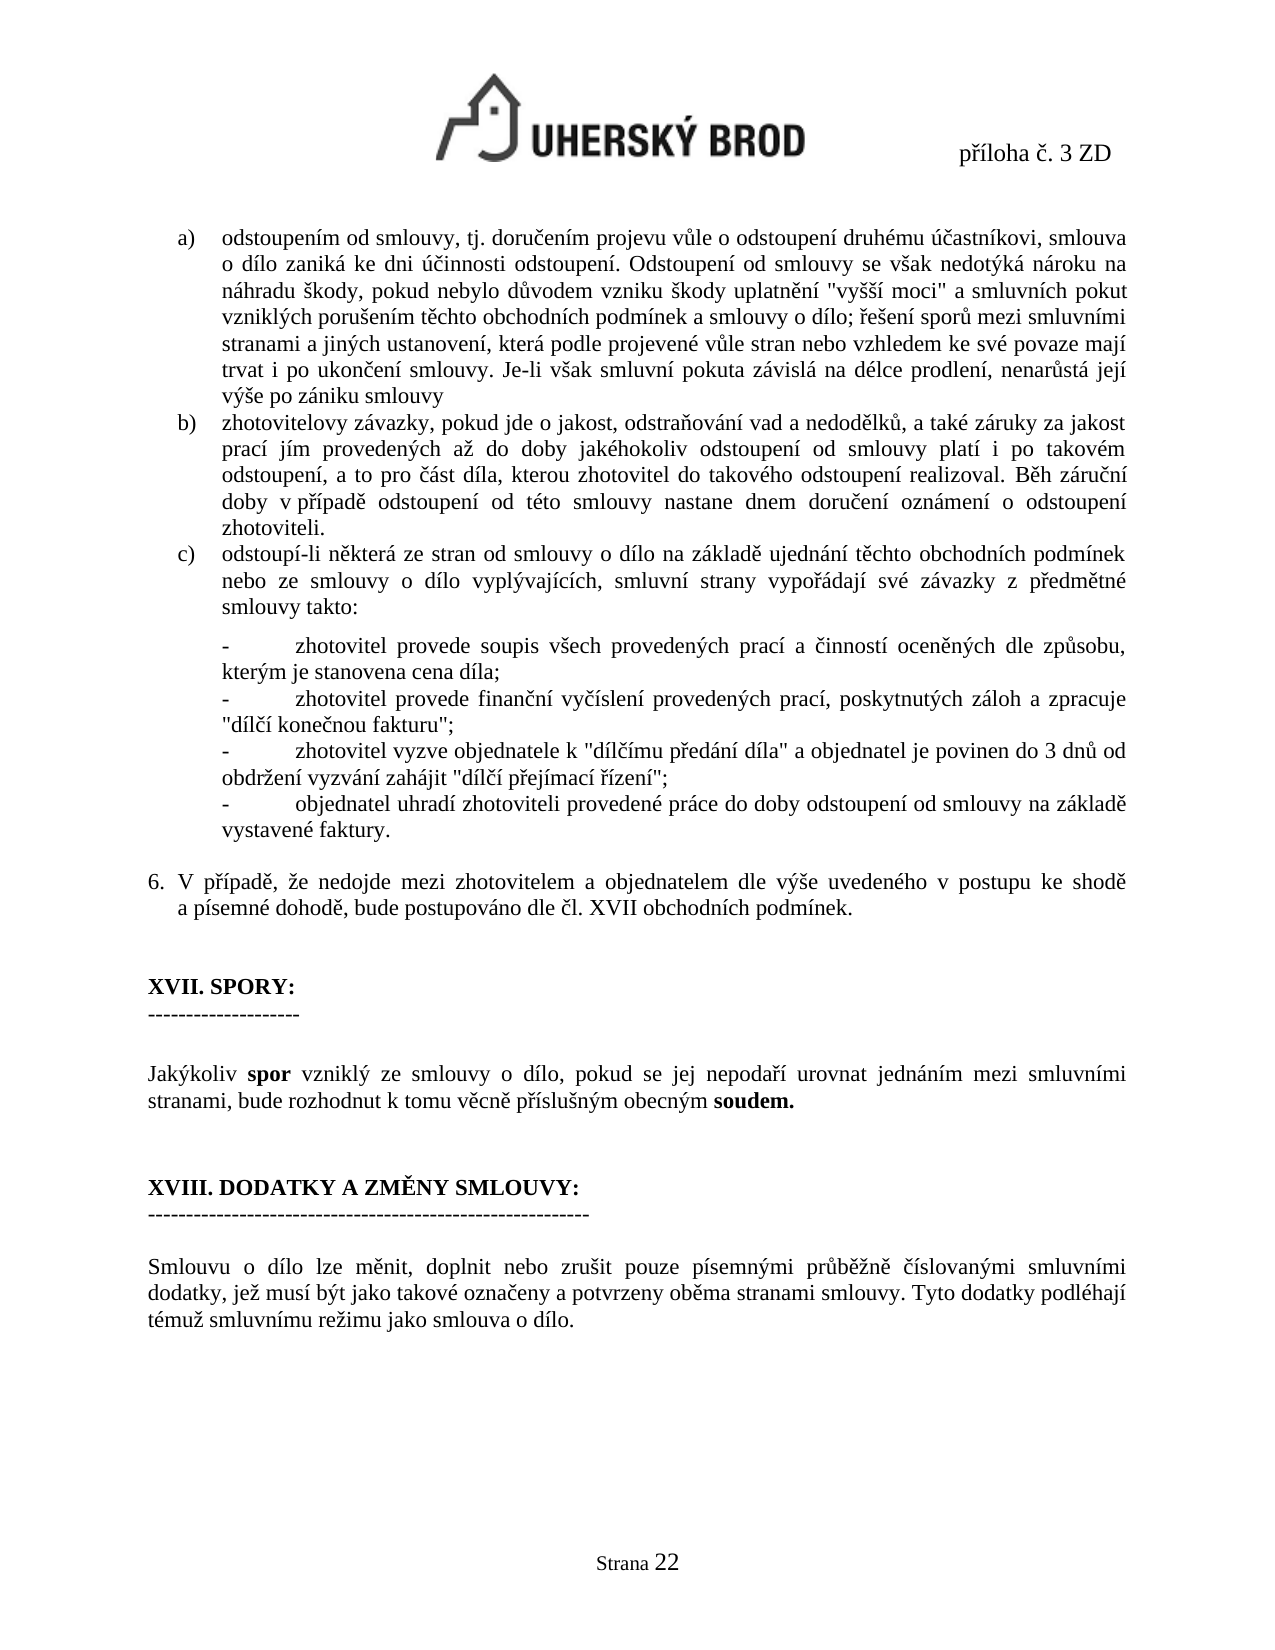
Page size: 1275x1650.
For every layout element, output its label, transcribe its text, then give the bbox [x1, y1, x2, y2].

text ---------------------------------------------------------- [148, 1200, 1127, 1227]
list V případě, že nedojde mezi zhotovitelem a objednatelem dle výše uvedeného v postupu ke shodě a písemné dohodě, bude postupováno dle čl. XVII obchodních podmínek. [148, 868, 1127, 921]
text - zhotovitel vyzve objednatele k "dílčímu předání díla" a objednatel je povinen do 3 dnů od obdržení vyzvání zahájit "dílčí přejímací řízení"; [222, 737, 1127, 790]
text Smlouvu o dílo lze měnit, doplnit nebo zrušit pouze písemnými průběžně číslovanými smluvními dodatky, jež musí být jako takové označeny a potvrzeny oběma stranami smlouvy. Tyto dodatky podléhají témuž smluvnímu režimu jako smlouva o dílo. [148, 1253, 1127, 1332]
list odstoupením od smlouvy, tj. doručením projevu vůle o odstoupení druhému účastníkovi, smlouva o dílo zaniká ke dni účinnosti odstoupení. Odstoupení od smlouvy se však nedotýká nároku na náhradu škody, pokud nebylo důvodem vzniku škody uplatnění "vyšší moci" a smluvních pokut vzniklých porušením těchto obchodních podmínek a smlouvy o dílo; řešení sporů mezi smluvními stranami a jiných ustanovení, která podle projevené vůle stran nebo vzhledem ke své povaze mají trvat i po ukončení smlouvy. Je-li však smluvní pokuta závislá na délce prodlení, nenarůstá její výše po zániku smlouvy [177, 224, 1127, 409]
list zhotovitelovy závazky, pokud jde o jakost, odstraňování vad a nedodělků, a také záruky za jakost prací jím provedených až do doby jakéhokoliv odstoupení od smlouvy platí i po takovém odstoupení, a to pro část díla, kterou zhotovitel do takového odstoupení realizoval. Běh záruční doby v případě odstoupení od této smlouvy nastane dnem doručení oznámení o odstoupení zhotoviteli. [177, 409, 1127, 540]
text -------------------- [148, 999, 1127, 1026]
picture [435, 73, 805, 162]
text - zhotovitel provede soupis všech provedených prací a činností oceněných dle způsobu, kterým je stanovena cena díla; [222, 632, 1127, 685]
text Jakýkoliv spor vzniklý ze smlouvy o dílo, pokud se jej nepodaří urovnat jednáním mezi smluvními stranami, bude rozhodnut k tomu věcně příslušným obecným soudem. [148, 1060, 1127, 1113]
text - objednatel uhradí zhotoviteli provedené práce do doby odstoupení od smlouvy na základě vystavené faktury. [222, 790, 1127, 843]
text - zhotovitel provede finanční vyčíslení provedených prací, poskytnutých záloh a zpracuje "dílčí konečnou fakturu"; [222, 685, 1127, 737]
subtitle XVIII. DODATKY A ZMĚNY SMLOUVY: [148, 1174, 1127, 1200]
list odstoupí-li některá ze stran od smlouvy o dílo na základě ujednání těchto obchodních podmínek nebo ze smlouvy o dílo vyplývajících, smluvní strany vypořádají své závazky z předmětné smlouvy takto: [177, 540, 1127, 619]
subtitle XVII. SPORY: [148, 973, 1127, 999]
